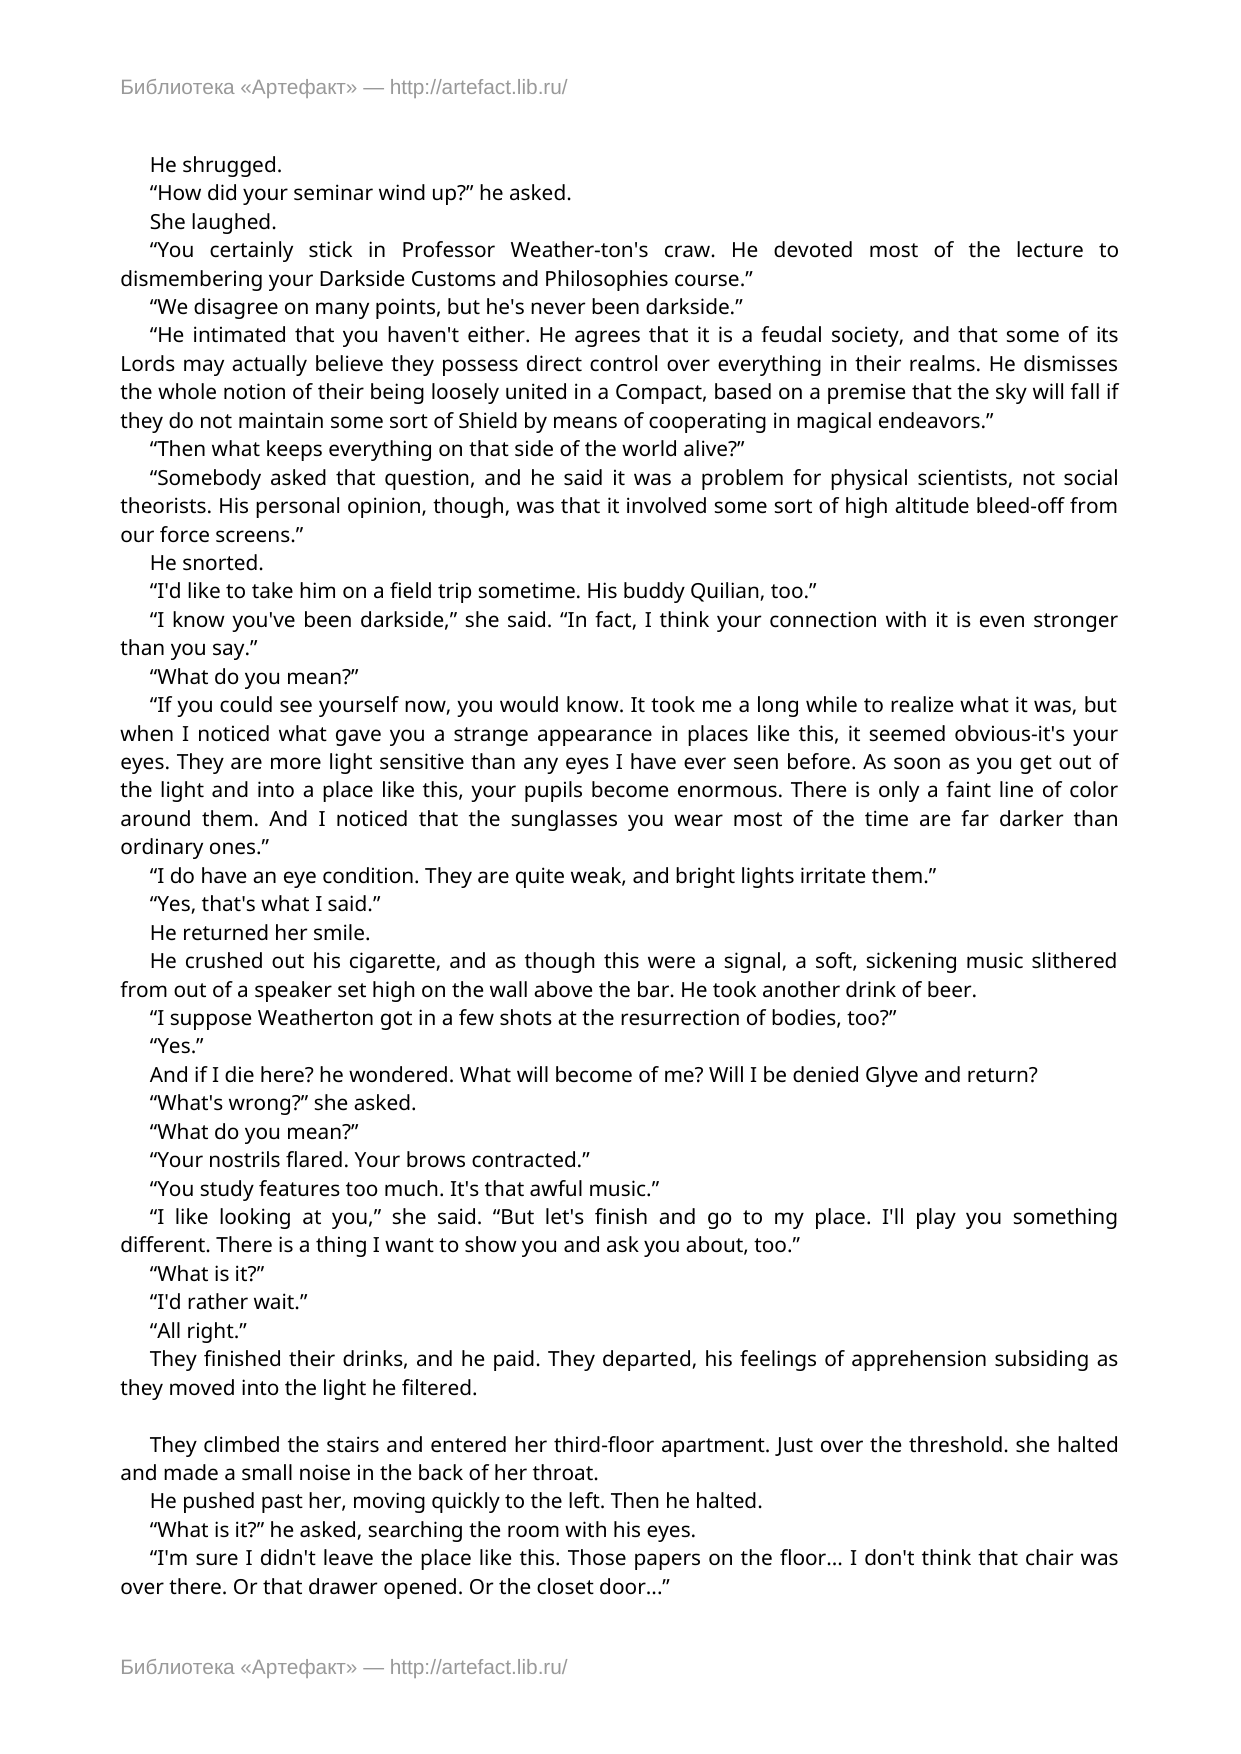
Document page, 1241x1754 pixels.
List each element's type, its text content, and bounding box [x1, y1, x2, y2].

text “I suppose Weatherton got in a few shots at the resurrection of bodies, too?” [120, 1003, 1120, 1032]
text “Then what keeps everything on that side of the world alive?” [120, 434, 1120, 463]
text “What's wrong?” she asked. [120, 1088, 1120, 1117]
text “How did your seminar wind up?” he asked. [120, 178, 1120, 207]
text “I'm sure I didn't leave the place like this. Those papers on the floor... I don't think that chair was over there. Or that drawer opened. Or the closet door...” [120, 1543, 1120, 1600]
text She laughed. [120, 207, 1120, 235]
text And if I die here? he wondered. What will become of me? Will I be denied Glyve and return? [120, 1060, 1120, 1088]
text “You study features too much. It's that awful music.” [120, 1174, 1120, 1202]
text “I like looking at you,” she said. “But let's finish and go to my place. I'll play you something different. There is a thing I want to show you and ask you about, too.” [120, 1202, 1120, 1259]
text “I'd like to take him on a field trip sometime. His buddy Quilian, too.” [120, 577, 1120, 605]
text “Yes, that's what I said.” [120, 889, 1120, 918]
text He returned her smile. [120, 918, 1120, 946]
text “Your nostrils flared. Your brows contracted.” [120, 1145, 1120, 1174]
text “All right.” [120, 1316, 1120, 1344]
text “What do you mean?” [120, 1117, 1120, 1145]
text He pushed past her, moving quickly to the left. Then he halted. [120, 1487, 1120, 1515]
text “What is it?” [120, 1259, 1120, 1287]
text They climbed the stairs and entered her third-floor apartment. Just over the threshold. she halted and made a small noise in the back of her throat. [120, 1430, 1120, 1487]
text “What do you mean?” [120, 662, 1120, 690]
text “We disagree on many points, but he's never been darkside.” [120, 292, 1120, 321]
text “If you could see yourself now, you would know. It took me a long while to realize what it was, but when I noticed what gave you a strange appearance in places like this, it seemed obvious-it's your eyes. They are more light sensitive than any eyes I have ever seen before. As soon as you get out of the light and into a place like this, your pupils become enormous. There is only a faint line of color around them. And I noticed that the sunglasses you wear most of the time are far darker than ordinary ones.” [120, 690, 1120, 861]
text “Yes.” [120, 1032, 1120, 1060]
text They finished their drinks, and he paid. They departed, his feelings of apprehension subsiding as they moved into the light he filtered. [120, 1344, 1120, 1401]
text “I do have an eye condition. They are quite weak, and bright lights irritate them.” [120, 861, 1120, 889]
text “I'd rather wait.” [120, 1287, 1120, 1316]
text He shrugged. [120, 150, 1120, 178]
text He crushed out his cigarette, and as though this were a signal, a soft, sickening music slithered from out of a speaker set high on the wall above the bar. He took another drink of beer. [120, 946, 1120, 1003]
text “Somebody asked that question, and he said it was a problem for physical scientists, not social theorists. His personal opinion, though, was that it involved some sort of high altitude bleed-off from our force screens.” [120, 463, 1120, 548]
text “I know you've been darkside,” she said. “In fact, I think your connection with it is even stronger than you say.” [120, 605, 1120, 662]
text “He intimated that you haven't either. He agrees that it is a feudal society, and that some of its Lords may actually believe they possess direct control over everything in their realms. He dismisses the whole notion of their being loosely united in a Compact, based on a premise that the sky will fall if they do not maintain some sort of Shield by means of cooperating in magical endeavors.” [120, 321, 1120, 434]
text He snorted. [120, 548, 1120, 577]
text “What is it?” he asked, searching the room with his eyes. [120, 1515, 1120, 1543]
text “You certainly stick in Professor Weather-ton's craw. He devoted most of the lecture to dismembering your Darkside Customs and Philosophies course.” [120, 235, 1120, 292]
